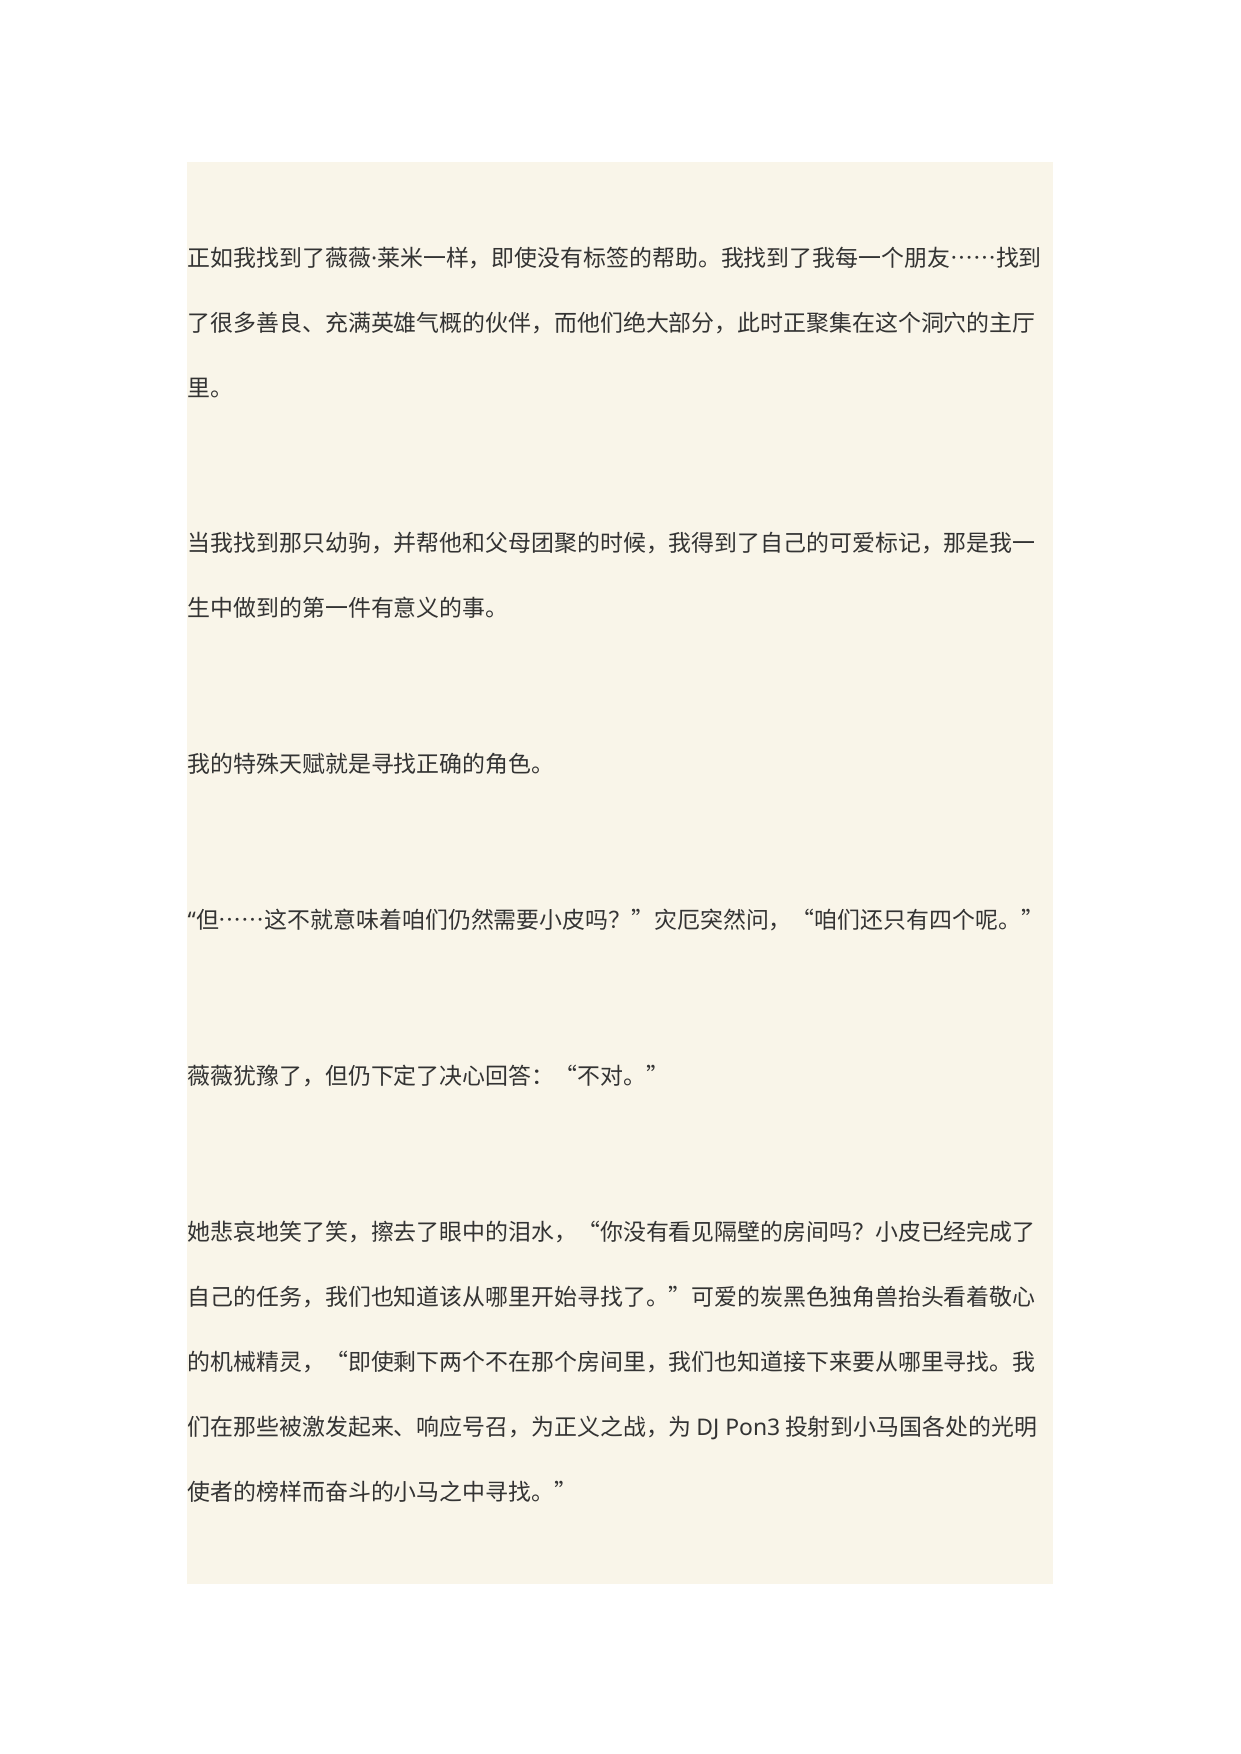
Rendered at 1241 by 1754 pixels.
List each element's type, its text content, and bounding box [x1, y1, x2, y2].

text 我的特殊天赋就是寻找正确的角色。 [187, 730, 1053, 795]
text 正如我找到了薇薇·莱米一样，即使没有标签的帮助。我找到了我每一个朋友……找到了很多善良、充满英雄气概的伙伴，而他们绝大部分，此时正聚集在这个洞穴的主厅里。 [187, 224, 1053, 419]
text 当我找到那只幼驹，并帮他和父母团聚的时候，我得到了自己的可爱标记，那是我一生中做到的第一件有意义的事。 [187, 509, 1053, 639]
text “但……这不就意味着咱们仍然需要小皮吗？”灾厄突然问，“咱们还只有四个呢。” [187, 886, 1053, 951]
text 薇薇犹豫了，但仍下定了决心回答：“不对。” [187, 1042, 1053, 1107]
text 她悲哀地笑了笑，擦去了眼中的泪水，“你没有看见隔壁的房间吗？小皮已经完成了自己的任务，我们也知道该从哪里开始寻找了。”可爱的炭黑色独角兽抬头看着敬心的机械精灵，“即使剩下两个不在那个房间里，我们也知道接下来要从哪里寻找。我们在那些被激发起来、响应号召，为正义之战，为DJ Pon3投射到小马国各处的光明使者的榜样而奋斗的小马之中寻找。” [187, 1198, 1053, 1523]
